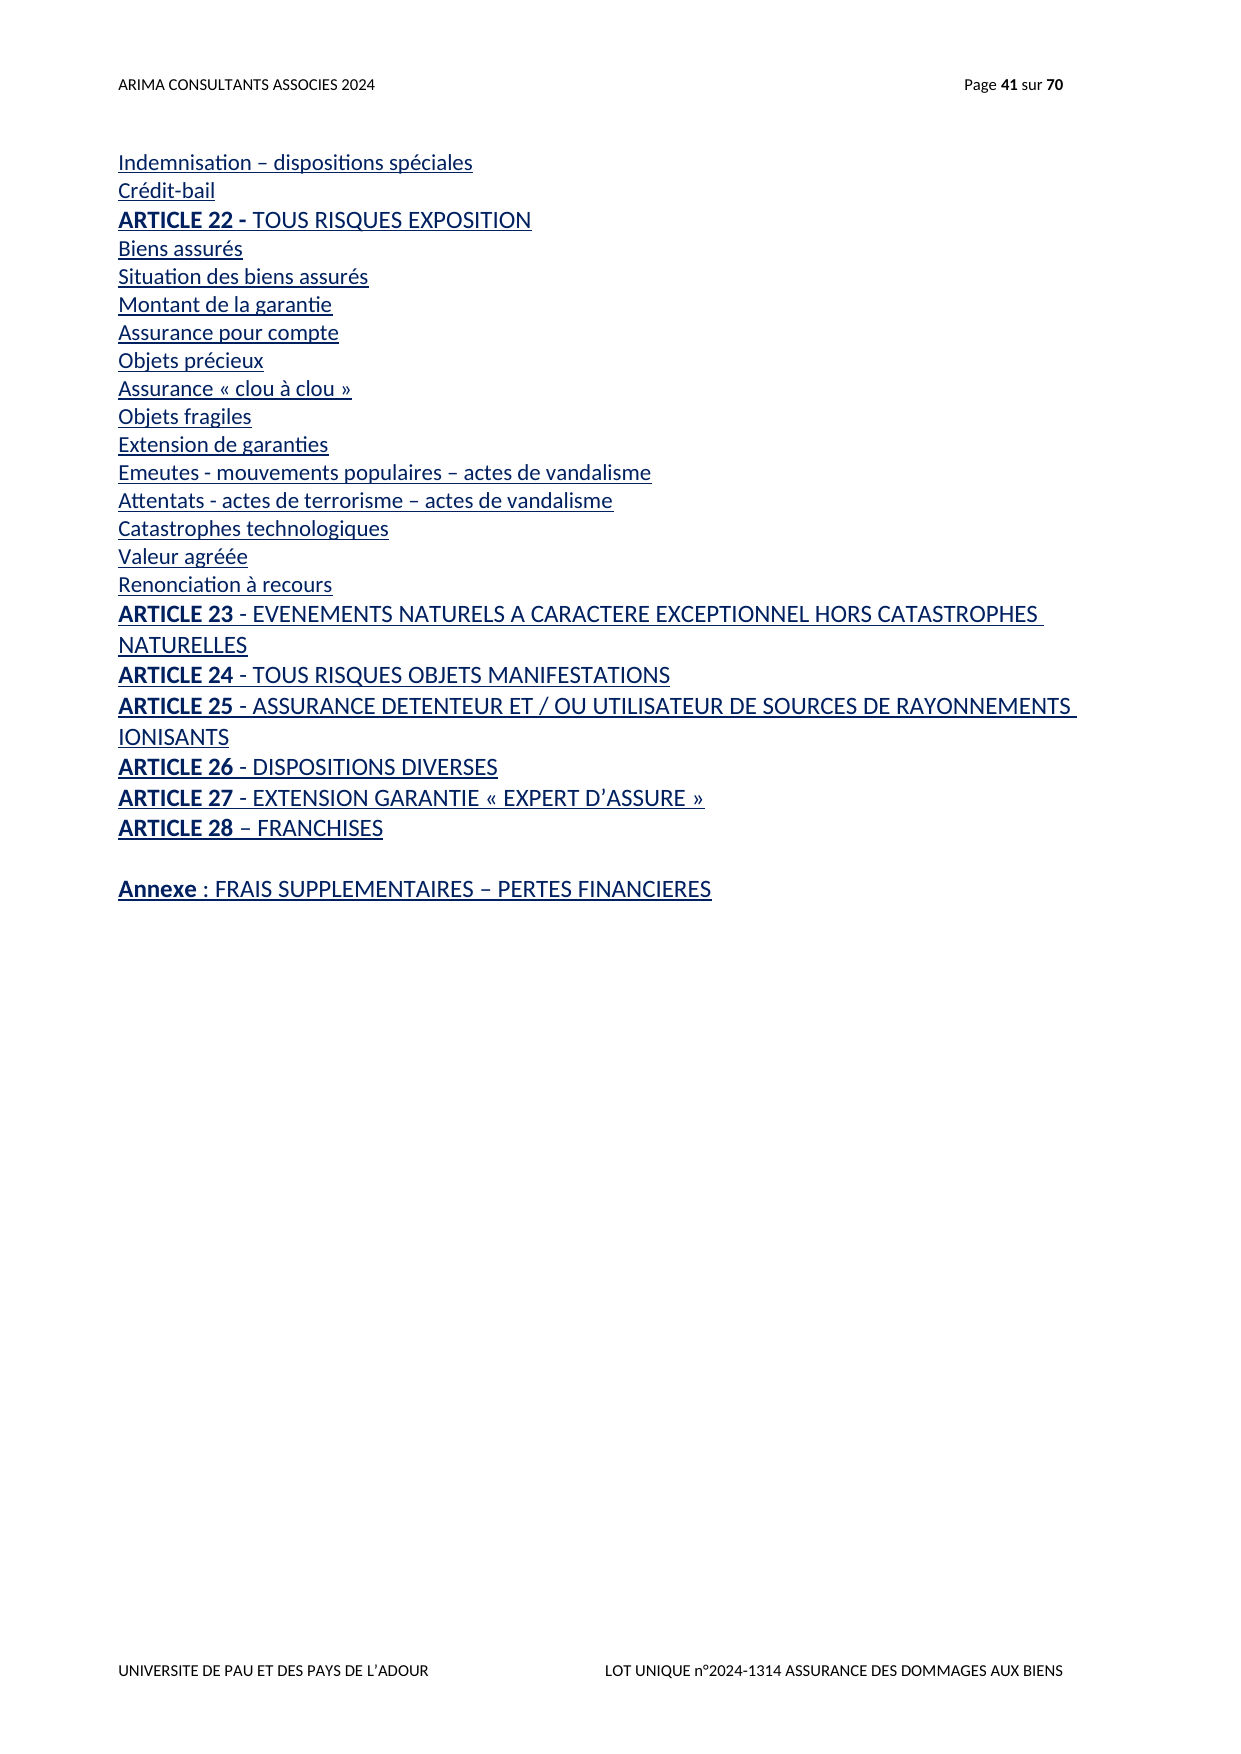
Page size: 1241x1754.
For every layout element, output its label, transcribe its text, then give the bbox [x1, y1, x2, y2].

text ARTICLE 25 - ASSURANCE DETENTEUR ET / OU UTILISATEUR DE SOURCES DE RAYONNEMENTS IONISANTS [118, 690, 1107, 751]
text ARTICLE 24 - TOUS RISQUES OBJETS MANIFESTATIONS [118, 659, 1107, 690]
text Assurance « clou à clou » [118, 374, 1107, 402]
text ARTICLE 22 - TOUS RISQUES EXPOSITION [118, 204, 1107, 234]
text Annexe : FRAIS SUPPLEMENTAIRES – PERTES FINANCIERES [118, 873, 1107, 904]
text Objets précieux [118, 346, 1107, 374]
text Extension de garanties [118, 430, 1107, 458]
text Crédit-bail [118, 176, 1107, 204]
text ARTICLE 23 - EVENEMENTS NATURELS A CARACTERE EXCEPTIONNEL HORS CATASTROPHES NATURELLES [118, 598, 1107, 659]
text ARTICLE 28 – FRANCHISES [118, 812, 1107, 843]
text Situation des biens assurés [118, 262, 1107, 290]
text Emeutes - mouvements populaires – actes de vandalisme [118, 458, 1107, 486]
text Catastrophes technologiques [118, 514, 1107, 542]
text ARTICLE 26 - DISPOSITIONS DIVERSES [118, 751, 1107, 782]
text Objets fragiles [118, 402, 1107, 430]
text Indemnisation – dispositions spéciales [118, 148, 1107, 176]
text ARTICLE 27 - EXTENSION GARANTIE « EXPERT D’ASSURE » [118, 782, 1107, 812]
text Valeur agréée [118, 542, 1107, 571]
text Biens assurés [118, 234, 1107, 262]
text Montant de la garantie [118, 290, 1107, 318]
text Assurance pour compte [118, 318, 1107, 346]
text Attentats - actes de terrorisme – actes de vandalisme [118, 486, 1107, 514]
text Renonciation à recours [118, 571, 1107, 598]
